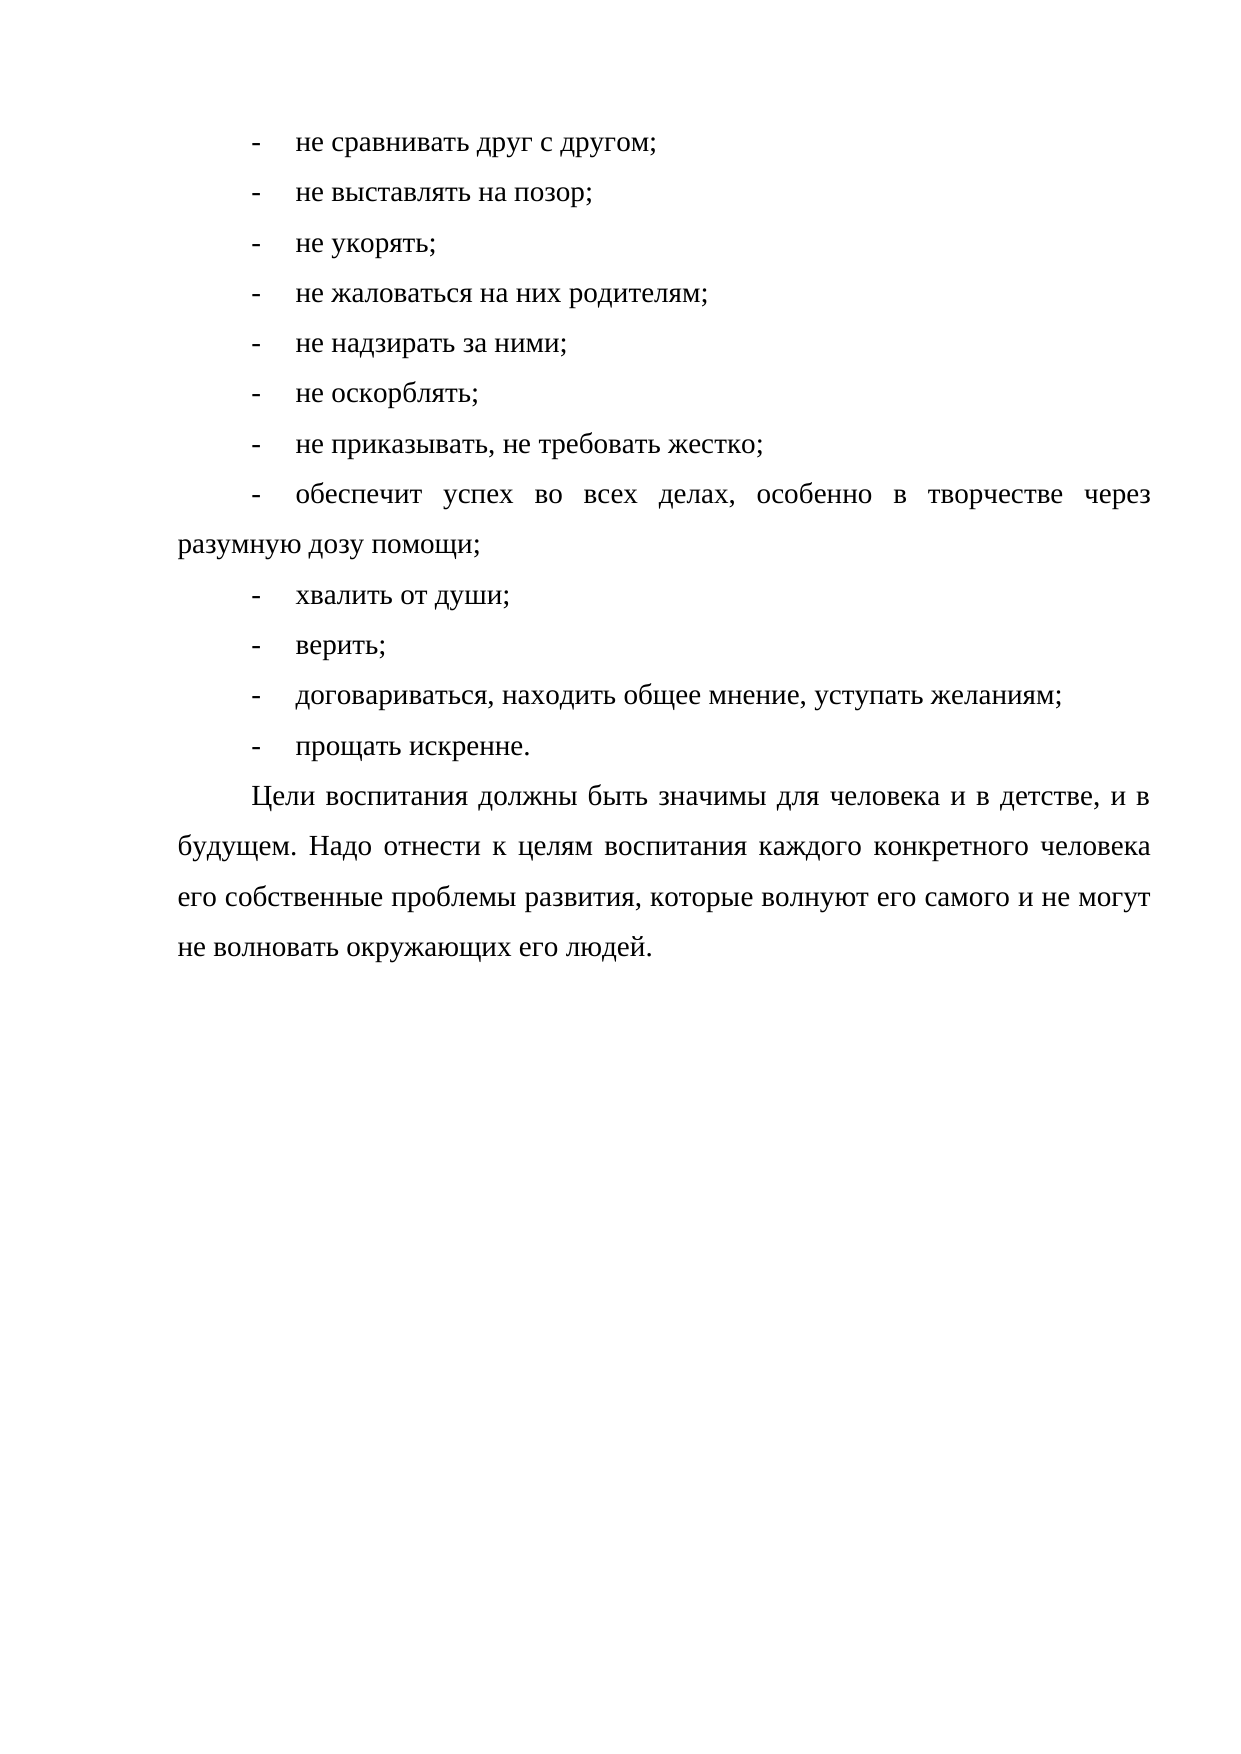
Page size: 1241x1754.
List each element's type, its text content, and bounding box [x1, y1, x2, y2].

list не оскорблять; [177, 376, 1152, 409]
list не укорять; [177, 225, 1152, 258]
list хвалить от души; [177, 577, 1152, 610]
list прощать искренне. [177, 728, 1152, 761]
list обеспечит успех во всех делах, особенно в творчестве через разумную дозу помощи; [177, 476, 1152, 560]
list не выставлять на позор; [177, 174, 1152, 208]
list не надзирать за ними; [177, 325, 1152, 359]
list не сравнивать друг с другом; [177, 124, 1152, 158]
list не приказывать, не требовать жестко; [177, 426, 1152, 459]
list не жаловаться на них родителям; [177, 275, 1152, 308]
text Цели воспитания должны быть значимы для человека и в детстве, и в будущем. Надо отнести к целям воспитания каждого конкретного человека его собственные проблемы развития, которые волнуют его самого и не могут не волновать окружающих его людей. [177, 778, 1152, 963]
list верить; [177, 627, 1152, 661]
list договариваться, находить общее мнение, уступать желаниям; [177, 677, 1152, 711]
